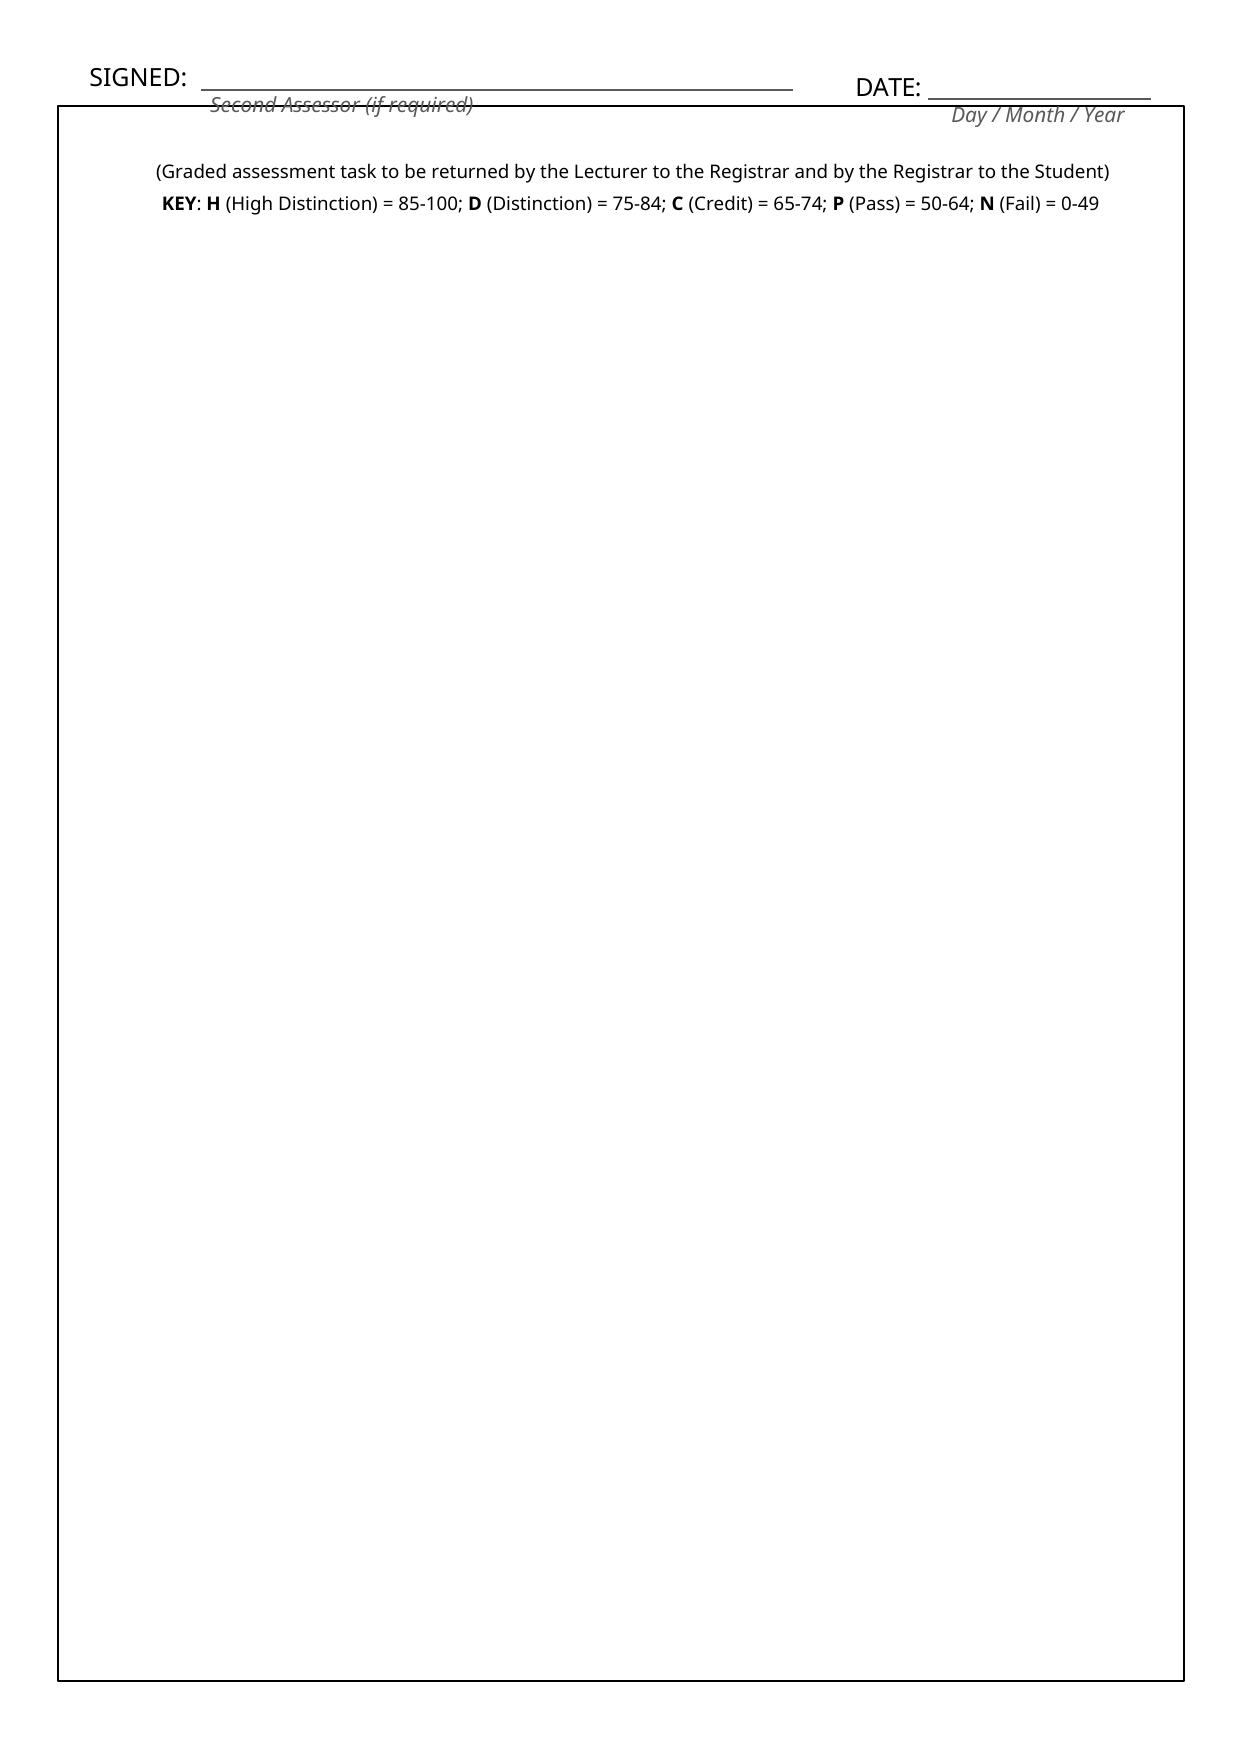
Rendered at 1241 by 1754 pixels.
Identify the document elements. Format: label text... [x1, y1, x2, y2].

subtitle DATE: [855, 72, 1167, 102]
text Day / Month / Year [951, 102, 1167, 128]
text Second Assessor (if required) [210, 93, 797, 118]
text KEY: H (High Distinction) = 85-100; D (Distinction) = 75-84; C (Credit) = 65-74; P (Pass) = 50-64; N (Fail) = 0-49 [162, 191, 1167, 216]
text (Graded assessment task to be returned by the Lecturer to the Registrar and by the Registrar to the Student) [156, 158, 1167, 184]
subtitle SIGNED: [89, 62, 797, 93]
